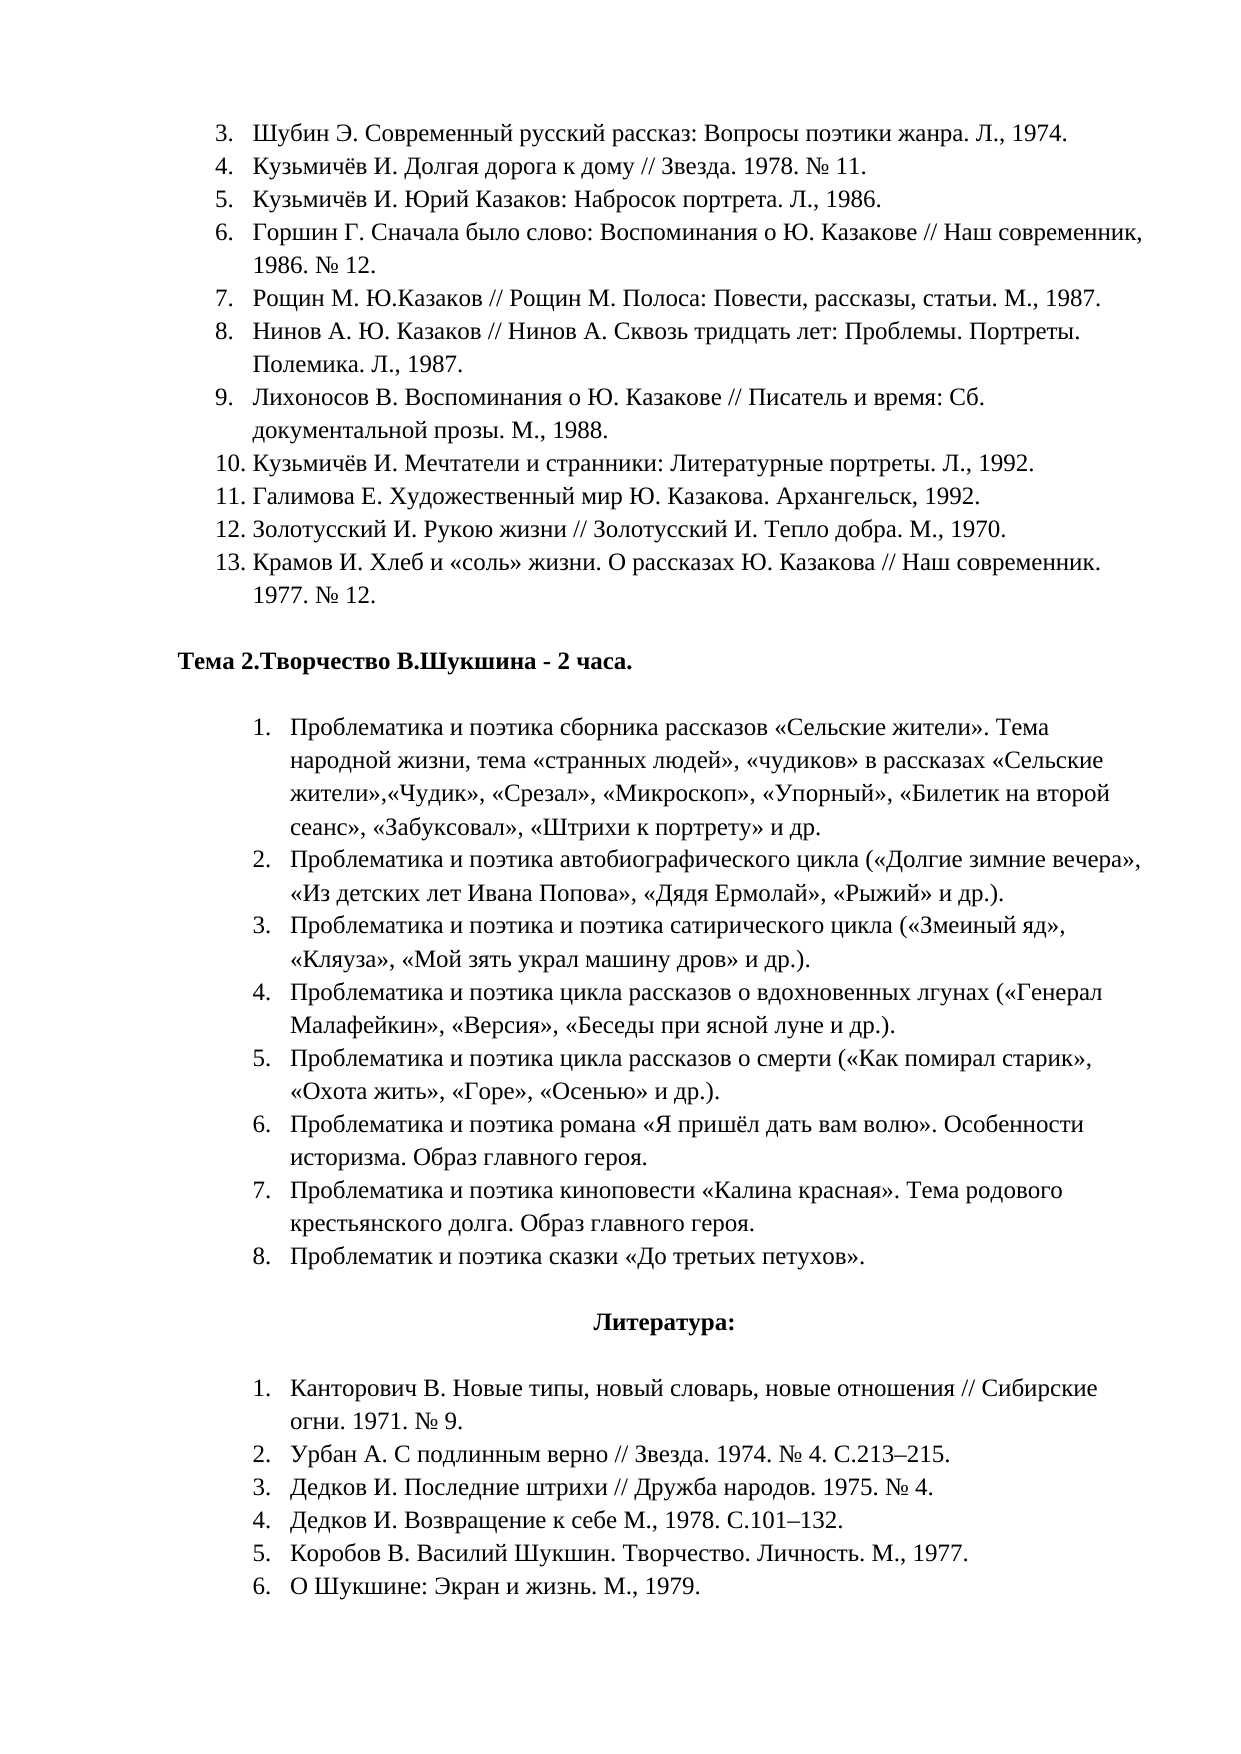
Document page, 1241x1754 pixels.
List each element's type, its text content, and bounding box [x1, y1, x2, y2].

list Проблематик и поэтика сказки «До третьих петухов». [252, 1241, 1152, 1269]
list Кузьмичёв И. Мечтатели и странники: Литературные портреты. Л., 1992. [215, 448, 1152, 477]
list Кузьмичёв И. Долгая дорога к дому // Звезда. 1978. № 11. [215, 151, 1152, 180]
list О Шукшине: Экран и жизнь. М., 1979. [252, 1571, 1152, 1600]
list Проблематика и поэтика киноповести «Калина красная». Тема родового крестьянского долга. Образ главного героя. [252, 1175, 1152, 1237]
list Рощин М. Ю.Казаков // Рощин М. Полоса: Повести, рассказы, статьи. М., 1987. [215, 283, 1152, 312]
list Дедков И. Возвращение к себе М., 1978. С.101–132. [252, 1505, 1152, 1534]
list Проблематика и поэтика сборника рассказов «Сельские жители». Тема народной жизни, тема «странных людей», «чудиков» в рассказах «Сельские жители»,«Чудик», «Срезал», «Микроскоп», «Упорный», «Билетик на второй сеанс», «Забуксовал», «Штрихи к портрету» и др. [252, 712, 1152, 840]
list Галимова Е. Художественный мир Ю. Казакова. Архангельск, 1992. [215, 481, 1152, 510]
list Дедков И. Последние штрихи // Дружба народов. 1975. № 4. [252, 1472, 1152, 1501]
list Коробов В. Василий Шукшин. Творчество. Личность. М., 1977. [252, 1538, 1152, 1567]
text Литература: [177, 1307, 1152, 1336]
list Горшин Г. Сначала было слово: Воспоминания о Ю. Казакове // Наш современник, 1986. № 12. [215, 217, 1152, 279]
list Лихоносов В. Воспоминания о Ю. Казакове // Писатель и время: Сб. документальной прозы. М., 1988. [215, 382, 1152, 444]
list Крамов И. Хлеб и «соль» жизни. О рассказах Ю. Казакова // Наш современник. 1977. № 12. [215, 547, 1152, 609]
list Канторович В. Новые типы, новый словарь, новые отношения // Сибирские огни. 1971. № 9. [252, 1373, 1152, 1435]
list Золотусский И. Рукою жизни // Золотусский И. Тепло добра. М., 1970. [215, 514, 1152, 543]
list Урбан А. С подлинным верно // Звезда. 1974. № 4. С.213–215. [252, 1439, 1152, 1468]
list Проблематика и поэтика автобиографического цикла («Долгие зимние вечера», «Из детских лет Ивана Попова», «Дядя Ермолай», «Рыжий» и др.). [252, 844, 1152, 906]
text Тема 2.Творчество В.Шукшина - 2 часа. [177, 646, 1152, 675]
list Проблематика и поэтика и поэтика сатирического цикла («Змеиный яд», «Кляуза», «Мой зять украл машину дров» и др.). [252, 911, 1152, 972]
list Нинов А. Ю. Казаков // Нинов А. Сквозь тридцать лет: Проблемы. Портреты. Полемика. Л., 1987. [215, 316, 1152, 378]
list Проблематика и поэтика цикла рассказов о смерти («Как помирал старик», «Охота жить», «Горе», «Осенью» и др.). [252, 1043, 1152, 1104]
list Проблематика и поэтика романа «Я пришёл дать вам волю». Особенности историзма. Образ главного героя. [252, 1109, 1152, 1171]
list Кузьмичёв И. Юрий Казаков: Набросок портрета. Л., 1986. [215, 184, 1152, 213]
list Шубин Э. Современный русский рассказ: Вопросы поэтики жанра. Л., 1974. [215, 118, 1152, 147]
list Проблематика и поэтика цикла рассказов о вдохновенных лгунах («Генерал Малафейкин», «Версия», «Беседы при ясной луне и др.). [252, 977, 1152, 1038]
